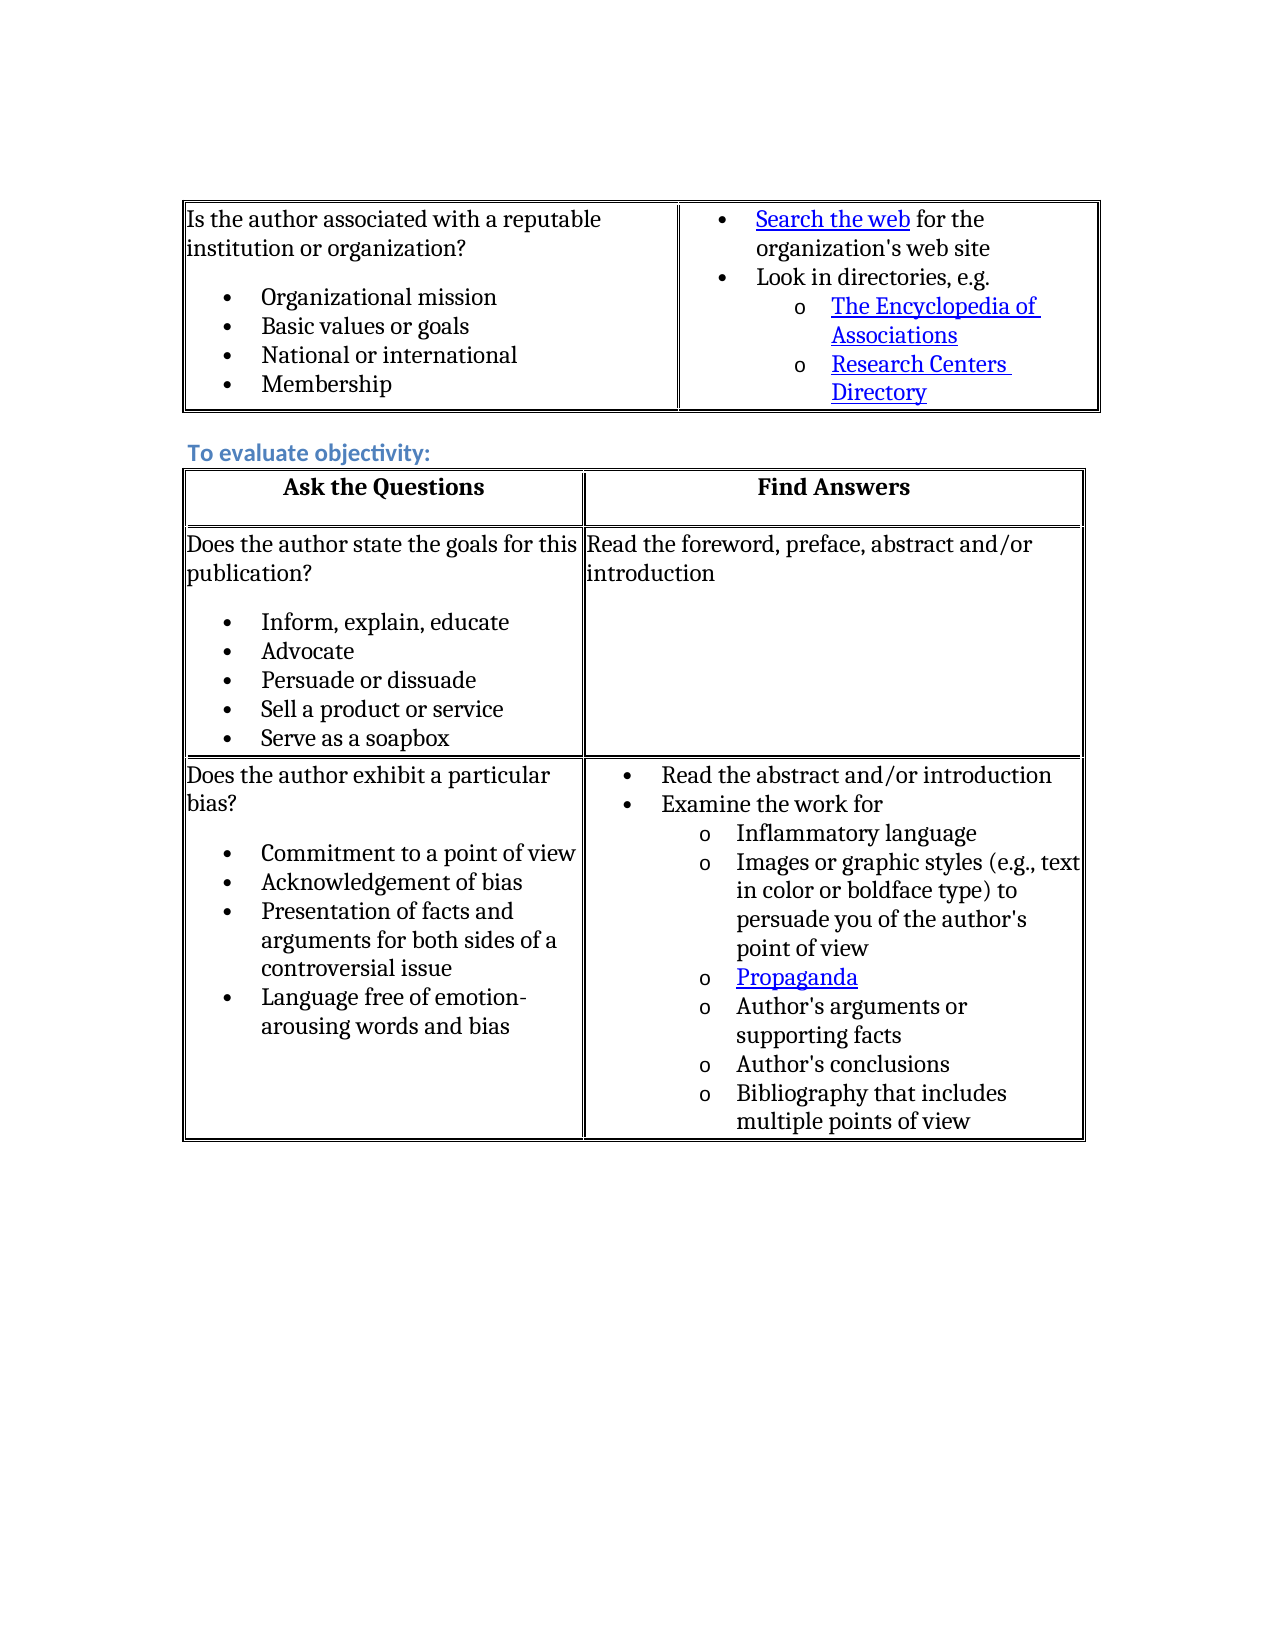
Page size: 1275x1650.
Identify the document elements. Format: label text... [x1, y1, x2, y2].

table_cell Does the author exhibit a particular bias? Commitment to a point of view Acknowledgement of bias Presentation of facts and arguments for both sides of a controversial issue Language free of emotion-arousing words and bias [186, 755, 584, 1138]
table_cell Read the abstract and/or introduction Examine the work for Inflammatory language Images or graphic styles (e.g., text in color or boldface type) to persuade you of the author's point of view Propaganda Author's arguments or supporting facts Author's conclusions Bibliography that includes multiple points of view [584, 755, 1083, 1138]
table_header Is the author associated with a reputable institution or organization? Organizational mission Basic values or goals National or international Membership [186, 203, 679, 409]
table_cell Read the foreword, preface, abstract and/or introduction [584, 525, 1084, 755]
table_header Ask the Questions [184, 469, 584, 525]
table_cell Does the author state the goals for this publication? Inform, explain, educate Advocate Persuade or dissuade Sell a product or service Serve as a soapbox [184, 525, 584, 755]
subtitle To evaluate objectivity: [187, 437, 1087, 467]
table_header Find Answers [584, 471, 1082, 525]
table_header Search the web for the organization's web site Look in directories, e.g. The Encyclopedia of Associations Research Centers Directory [679, 203, 1097, 409]
